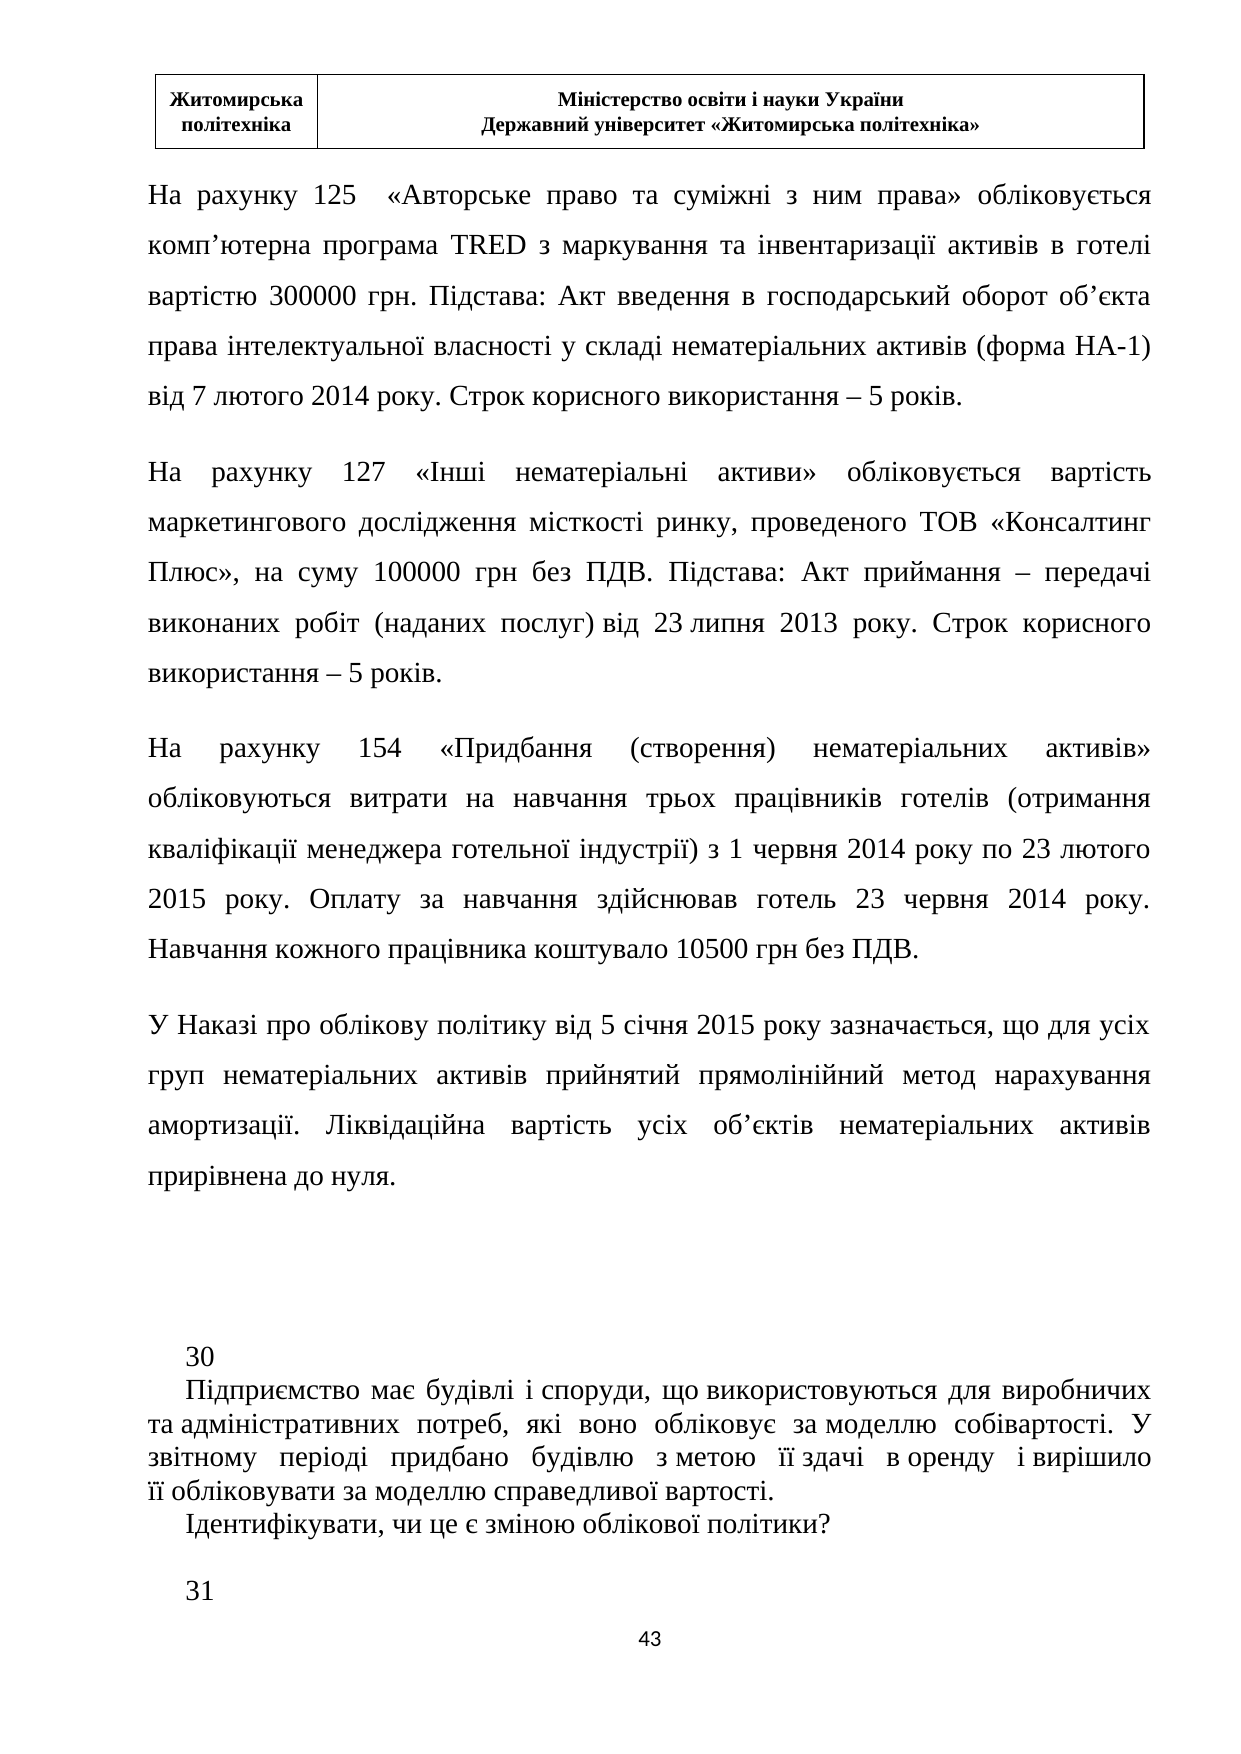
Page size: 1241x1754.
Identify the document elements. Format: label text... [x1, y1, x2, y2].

text На рахунку 125 «Авторське право та суміжні з ним права» обліковується комп’ютерна програма TRED з маркування та інвентаризації активів в готелі вартістю 300000 грн. Підстава: Акт введення в господарський оборот об’єкта права інтелектуальної власності у складі нематеріальних активів (форма НА-1) від 7 лютого 2014 року. Строк корисного використання – 5 років. [148, 177, 1152, 412]
text Ідентифікувати, чи це є зміною облікової політики? [148, 1506, 1152, 1540]
text На рахунку 154 «Придбання (створення) нематеріальних активів» обліковуються витрати на навчання трьох працівників готелів (отримання кваліфікації менеджера готельної індустрії) з 1 червня 2014 року по 23 лютого 2015 року. Оплату за навчання здійснював готель 23 червня 2014 року. Навчання кожного працівника коштувало 10500 грн без ПДВ. [148, 730, 1152, 965]
text На рахунку 127 «Інші нематеріальні активи» обліковується вартість маркетингового дослідження місткості ринку, проведеного ТОВ «Консалтинг Плюс», на суму 100000 грн без ПДВ. Підстава: Акт приймання – передачі виконаних робіт (наданих послуг) від 23 липня 2013 року. Строк корисного використання – 5 років. [148, 454, 1152, 688]
text 31 [148, 1573, 1152, 1607]
text 30 [148, 1339, 1152, 1372]
text Підприємство має будівлі і споруди, що використовуються для виробничих та адміністративних потреб, які воно обліковує за моделлю собівартості. У звітному періоді придбано будівлю з метою її здачі в оренду і вирішило її обліковувати за моделлю справедливої вартості. [148, 1372, 1152, 1506]
text У Наказі про облікову політику від 5 січня 2015 року зазначається, що для усіх груп нематеріальних активів прийнятий прямолінійний метод нарахування амортизації. Ліквідаційна вартість усіх об’єктів нематеріальних активів прирівнена до нуля. [148, 1007, 1152, 1191]
